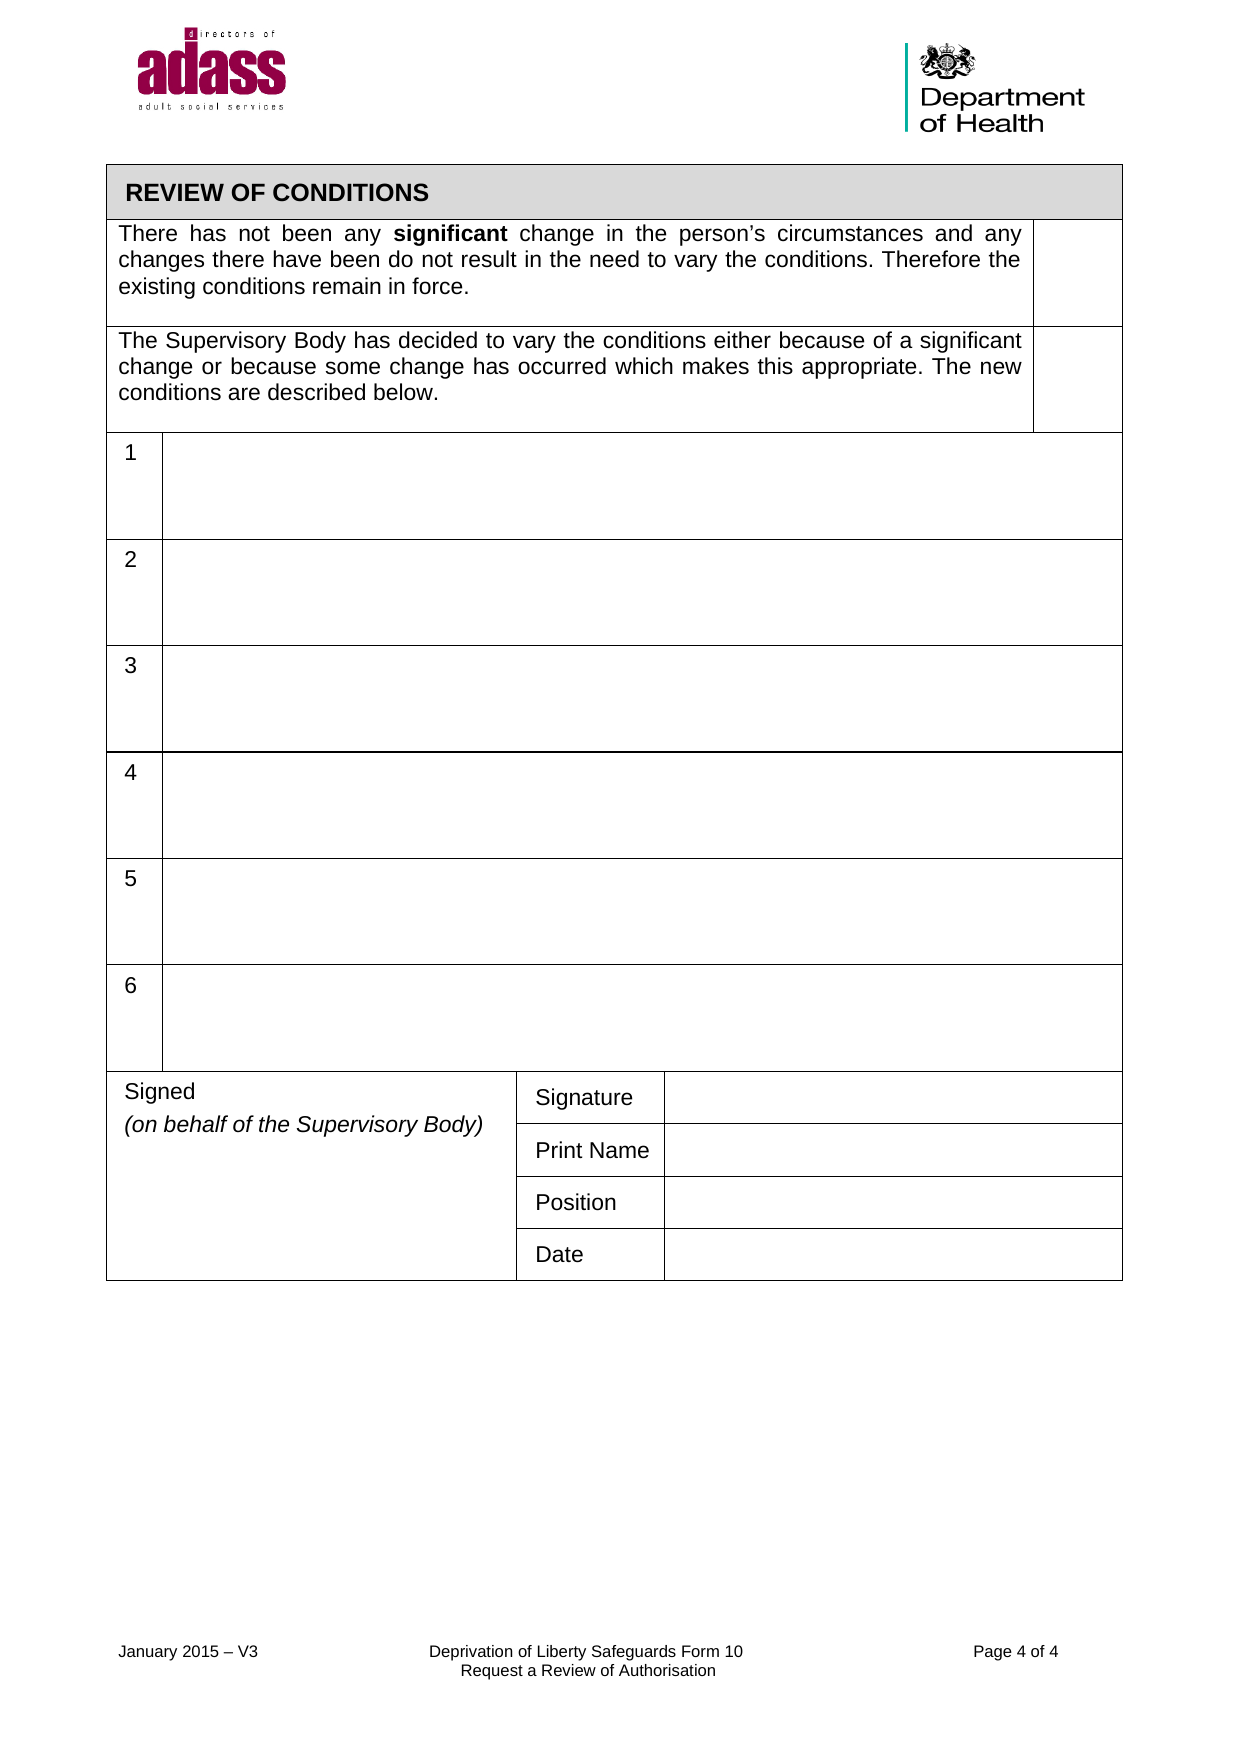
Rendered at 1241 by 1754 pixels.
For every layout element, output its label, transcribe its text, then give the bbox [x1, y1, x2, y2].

table_cell 2 [107, 540, 162, 645]
table_cell [665, 1177, 1122, 1228]
table_cell 1 [107, 433, 162, 538]
picture [118, 23, 303, 118]
table_cell [163, 965, 1122, 1071]
table_cell 6 [107, 965, 162, 1071]
table_cell Print Name [517, 1124, 664, 1176]
table_cell [1034, 327, 1122, 432]
table_cell There has not been any significant change in the person’s circumstances and any changes there have been do not result in the need to vary the conditions. Therefore the existing conditions remain in force. [107, 220, 1033, 326]
table_cell [665, 1124, 1122, 1176]
table_cell [665, 1229, 1122, 1280]
table_cell [163, 646, 1122, 751]
table_cell 3 [107, 646, 162, 751]
table_cell [163, 753, 1122, 858]
table_cell [163, 540, 1122, 645]
table_cell Date [517, 1229, 664, 1280]
table_cell 4 [107, 753, 162, 858]
table_cell [665, 1072, 1122, 1123]
table_cell 5 [107, 859, 162, 964]
table_cell Signed (on behalf of the Supervisory Body) [107, 1072, 516, 1280]
table_cell The Supervisory Body has decided to vary the conditions either because of a significant change or because some change has occurred which makes this appropriate. The new conditions are described below. [107, 327, 1033, 432]
table_header REVIEW OF CONDITIONS [107, 165, 1122, 219]
table_cell [163, 433, 1122, 538]
table_cell [1034, 220, 1122, 326]
picture [905, 43, 1094, 137]
table_cell Signature [517, 1072, 664, 1123]
table_cell [163, 859, 1122, 964]
table_cell Position [517, 1177, 664, 1228]
